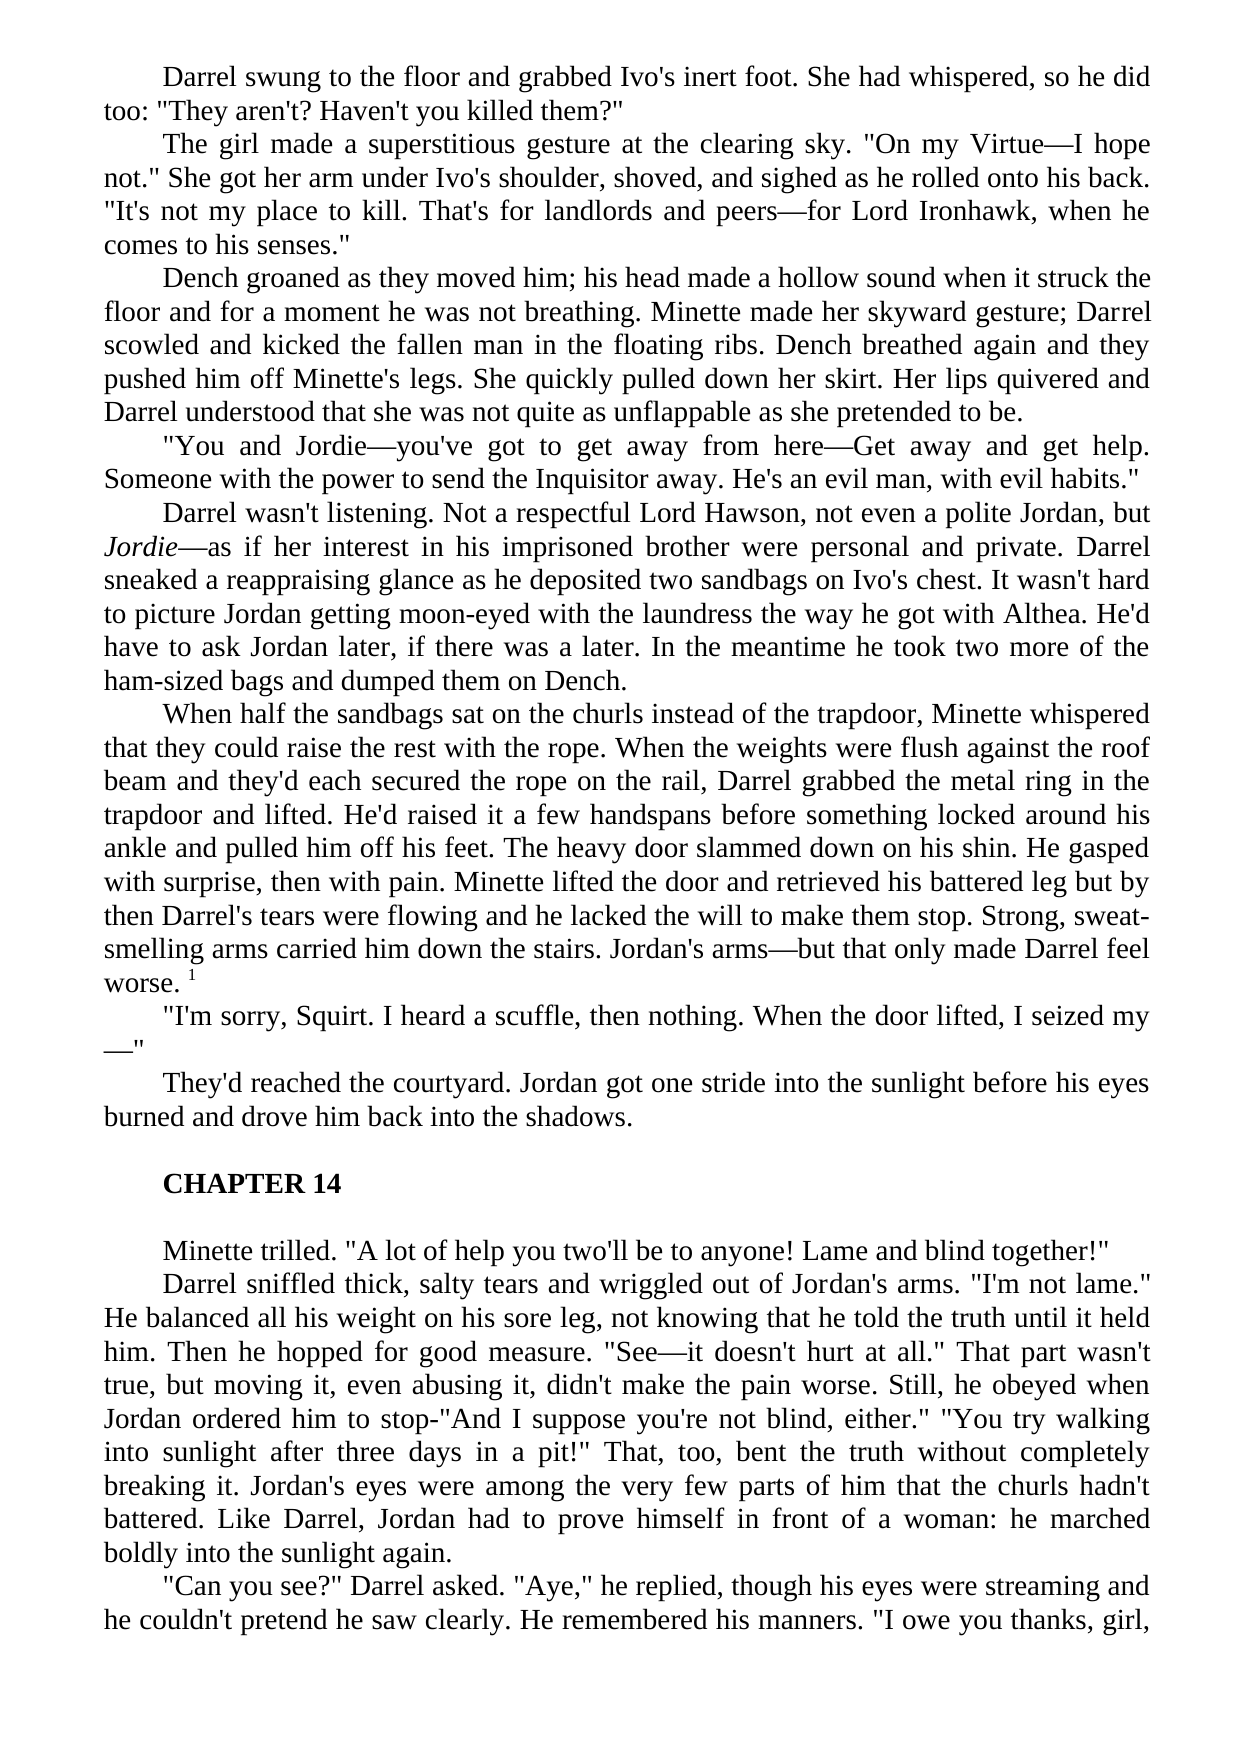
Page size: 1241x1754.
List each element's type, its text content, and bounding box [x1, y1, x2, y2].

text Darrel sniffled thick, salty tears and wriggled out of Jordan's arms. "I'm not lame." He balanced all his weight on his sore leg, not knowing that he told the truth until it held him. Then he hopped for good measure. "See—it doesn't hurt at all." That part wasn't true, but moving it, even abusing it, didn't make the pain worse. Still, he obeyed when Jordan ordered him to stop-"And I suppose you're not blind, either." "You try walking into sunlight after three days in a pit!" That, too, bent the truth without completely breaking it. Jordan's eyes were among the very few parts of him that the churls hadn't battered. Like Darrel, Jordan had to prove himself in front of a woman: he marched boldly into the sunlight again. [103, 1267, 1152, 1568]
text They'd reached the courtyard. Jordan got one stride into the sunlight before his eyes burned and drove him back into the shadows. [103, 1065, 1152, 1132]
text "I'm sorry, Squirt. I heard a scuffle, then nothing. When the door lifted, I seized my—" [103, 998, 1152, 1065]
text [103, 1568, 1152, 1636]
text Darrel swung to the floor and grabbed Ivo's inert foot. She had whispered, so he did too: "They aren't? Haven't you killed them?" [103, 59, 1152, 126]
text CHAPTER 14 [103, 1166, 1152, 1199]
text The girl made a superstitious gesture at the clearing sky. "On my Virtue—I hope not." She got her arm under Ivo's shoulder, shoved, and sighed as he rolled onto his back. "It's not my place to kill. That's for landlords and peers—for Lord Ironhawk, when he comes to his senses." [103, 126, 1152, 260]
text Dench groaned as they moved him; his head made a hollow sound when it struck the floor and for a moment he was not breathing. Minette made her skyward gesture; Darrel scowled and kicked the fallen man in the floating ribs. Dench breathed again and they pushed him off Minette's legs. She quickly pulled down her skirt. Her lips quivered and Darrel understood that she was not quite as unflappable as she pretended to be. [103, 260, 1152, 428]
text "You and Jordie—you've got to get away from here—Get away and get help. Someone with the power to send the Inquisitor away. He's an evil man, with evil habits." [103, 428, 1152, 495]
text Darrel wasn't listening. Not a respectful Lord Hawson, not even a polite Jordan, but Jordie—as if her interest in his imprisoned brother were personal and private. Darrel sneaked a reappraising glance as he deposited two sandbags on Ivo's chest. It wasn't hard to picture Jordan getting moon-eyed with the laundress the way he got with Althea. He'd have to ask Jordan later, if there was a later. In the meantime he took two more of the ham-sized bags and dumped them on Dench. [103, 495, 1152, 696]
text When half the sandbags sat on the churls instead of the trapdoor, Minette whispered that they could raise the rest with the rope. When the weights were flush against the roof beam and they'd each secured the rope on the rail, Darrel grabbed the metal ring in the trapdoor and lifted. He'd raised it a few handspans before something locked around his ankle and pulled him off his feet. The heavy door slammed down on his shin. He gasped with surprise, then with pain. Minette lifted the door and retrieved his battered leg but by then Darrel's tears were flowing and he lacked the will to make them stop. Strong, sweat-smelling arms carried him down the stairs. Jordan's arms—but that only made Darrel feel worse. 1 [103, 696, 1152, 998]
text Minette trilled. "A lot of help you two'll be to anyone! Lame and blind together!" [103, 1233, 1152, 1267]
